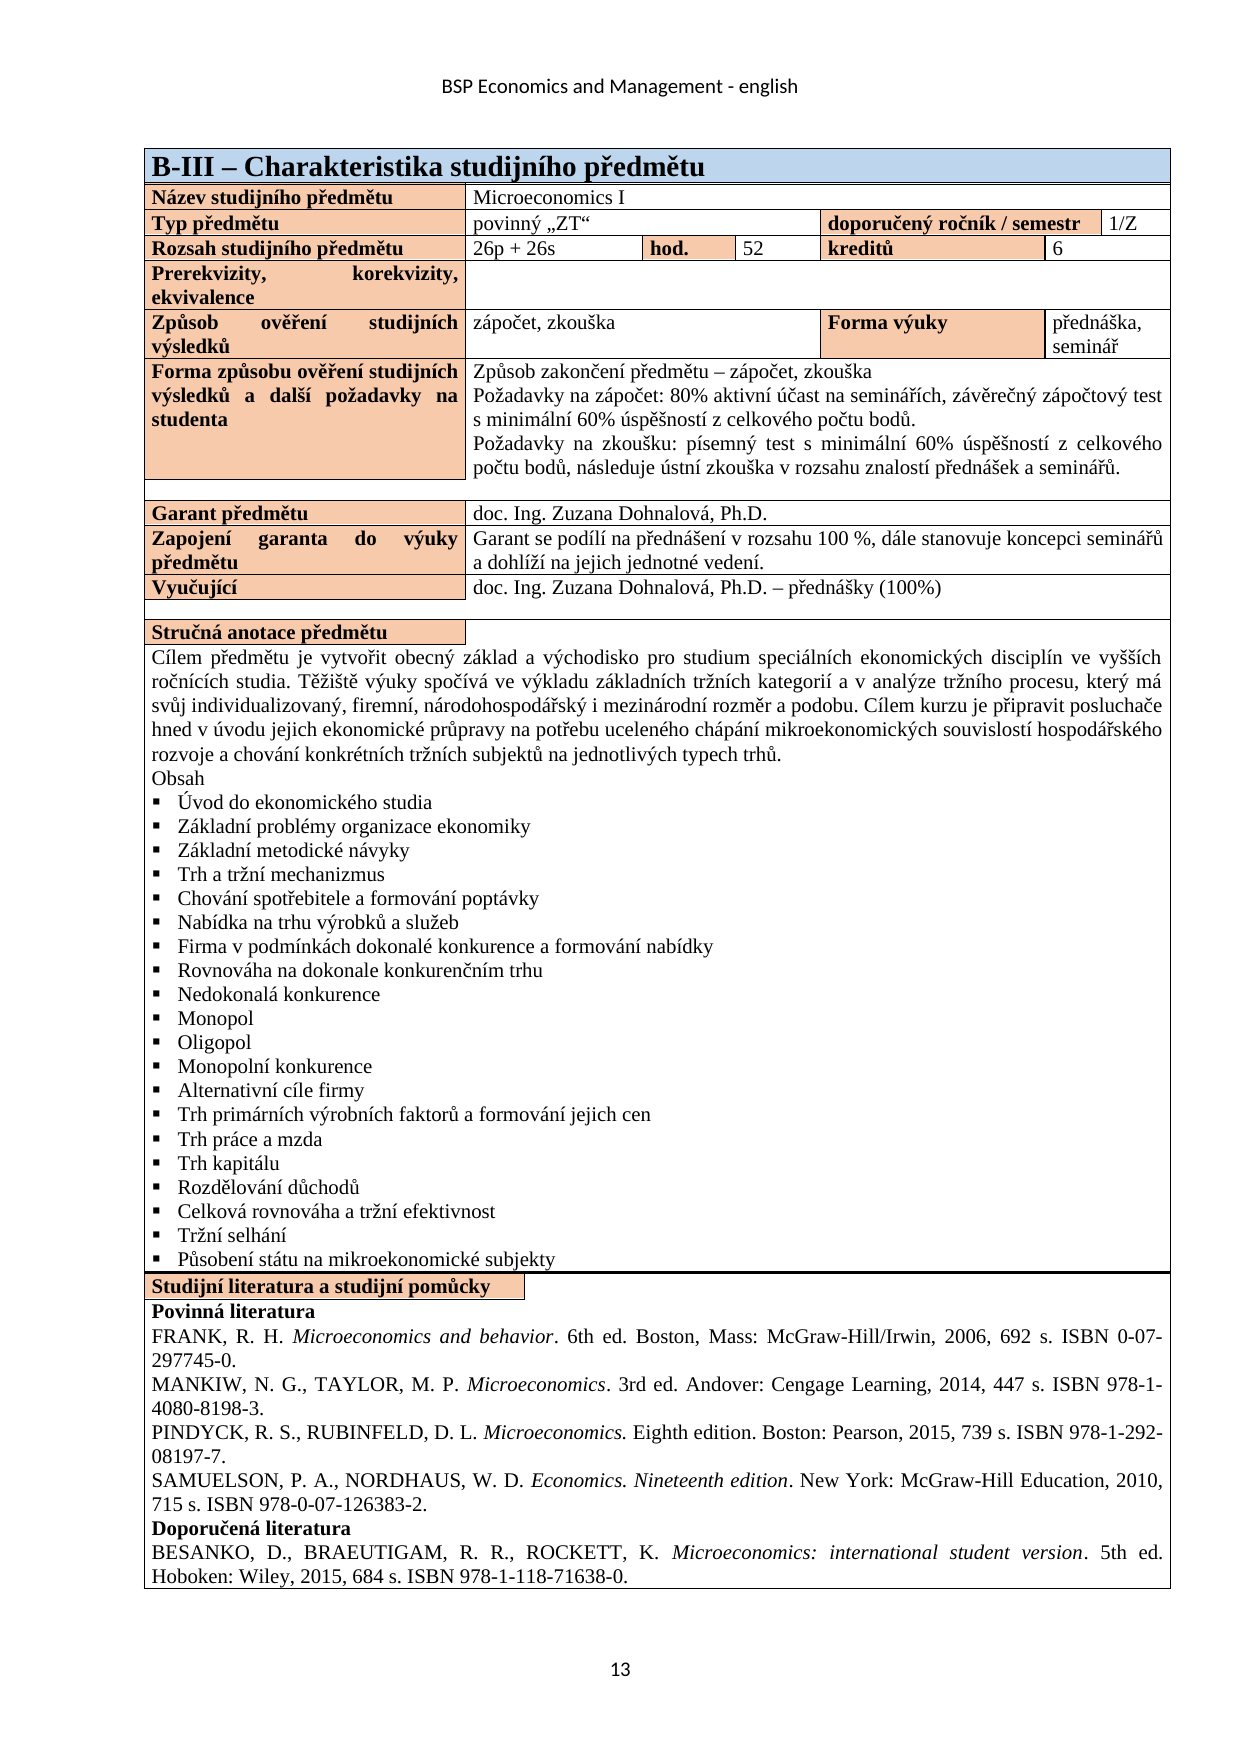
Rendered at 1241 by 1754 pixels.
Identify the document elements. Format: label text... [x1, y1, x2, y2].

table_cell hod. [643, 236, 735, 259]
table_cell [145, 479, 1170, 499]
table_cell Cílem předmětu je vytvořit obecný základ a východisko pro studium speciálních ekonomických disciplín ve vyšších ročnících studia. Těžiště výuky spočívá ve výkladu základních tržních kategorií a v analýze tržního procesu, který má svůj individualizovaný, firemní, národohospodářský i mezinárodní rozměr a podobu. Cílem kurzu je připravit posluchače hned v úvodu jejich ekonomické průpravy na potřebu uceleného chápání mikroekonomických souvislostí hospodářského rozvoje a chování konkrétních tržních subjektů na jednotlivých typech trhů. Obsah Úvod do ekonomického studia Základní problémy organizace ekonomiky Základní metodické návyky Trh a tržní mechanizmus Chování spotřebitele a formování poptávky Nabídka na trhu výrobků a služeb Firma v podmínkách dokonalé konkurence a formování nabídky Rovnováha na dokonale konkurenčním trhu Nedokonalá konkurence Monopol Oligopol Monopolní konkurence Alternativní cíle firmy Trh primárních výrobních faktorů a formování jejich cen Trh práce a mzda Trh kapitálu Rozdělování důchodů Celková rovnováha a tržní efektivnost Tržní selhání Působení státu na mikroekonomické subjekty [145, 644, 1170, 1271]
table_cell Zapojení garanta do výuky předmětu [145, 526, 465, 574]
table_cell přednáška, seminář [1046, 310, 1170, 358]
table_cell Způsob ověření studijních výsledků [145, 310, 465, 358]
table_cell 52 [736, 236, 820, 259]
table_header B-III – Charakteristika studijního předmětu [145, 149, 1170, 182]
table_cell [466, 261, 1170, 309]
table_cell Studijní literatura a studijní pomůcky [145, 1274, 524, 1298]
table_cell povinný „ZT“ [466, 210, 820, 234]
table_cell [525, 1274, 1170, 1298]
table_cell [145, 599, 1170, 619]
table_cell doc. Ing. Zuzana Dohnalová, Ph.D. – přednášky (100%) [466, 575, 1170, 599]
table_cell Garant se podílí na přednášení v rozsahu 100 %, dále stanovuje koncepci seminářů a dohlíží na jejich jednotné vedení. [466, 526, 1170, 574]
table_cell zápočet, zkouška [466, 310, 820, 358]
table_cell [145, 1299, 1170, 1588]
table_cell 6 [1046, 236, 1170, 259]
table_cell [466, 620, 1170, 644]
table_cell 26p + 26s [466, 236, 642, 259]
table_cell Rozsah studijního předmětu [145, 236, 465, 259]
table_cell Prerekvizity, korekvizity, ekvivalence [145, 261, 465, 309]
table_cell doc. Ing. Zuzana Dohnalová, Ph.D. [466, 501, 1170, 524]
table_cell Způsob zakončení předmětu – zápočet, zkouška Požadavky na zápočet: 80% aktivní účast na seminářích, závěrečný zápočtový test s minimální 60% úspěšností z celkového počtu bodů. Požadavky na zkoušku: písemný test s minimální 60% úspěšností z celkového počtu bodů, následuje ústní zkouška v rozsahu znalostí přednášek a seminářů. [466, 359, 1170, 479]
table_cell Vyučující [145, 575, 465, 599]
table_cell Microeconomics I [466, 185, 1170, 209]
table_cell 1/Z [1102, 210, 1170, 234]
table_cell Stručná anotace předmětu [145, 620, 465, 644]
table_cell Název studijního předmětu [145, 185, 465, 209]
table_cell Garant předmětu [145, 501, 465, 524]
table_cell kreditů [821, 236, 1044, 259]
table_cell Forma výuky [821, 310, 1044, 358]
table_cell Typ předmětu [145, 210, 465, 234]
table_cell Forma způsobu ověření studijních výsledků a další požadavky na studenta [145, 359, 465, 479]
table_cell doporučený ročník / semestr [821, 210, 1101, 234]
